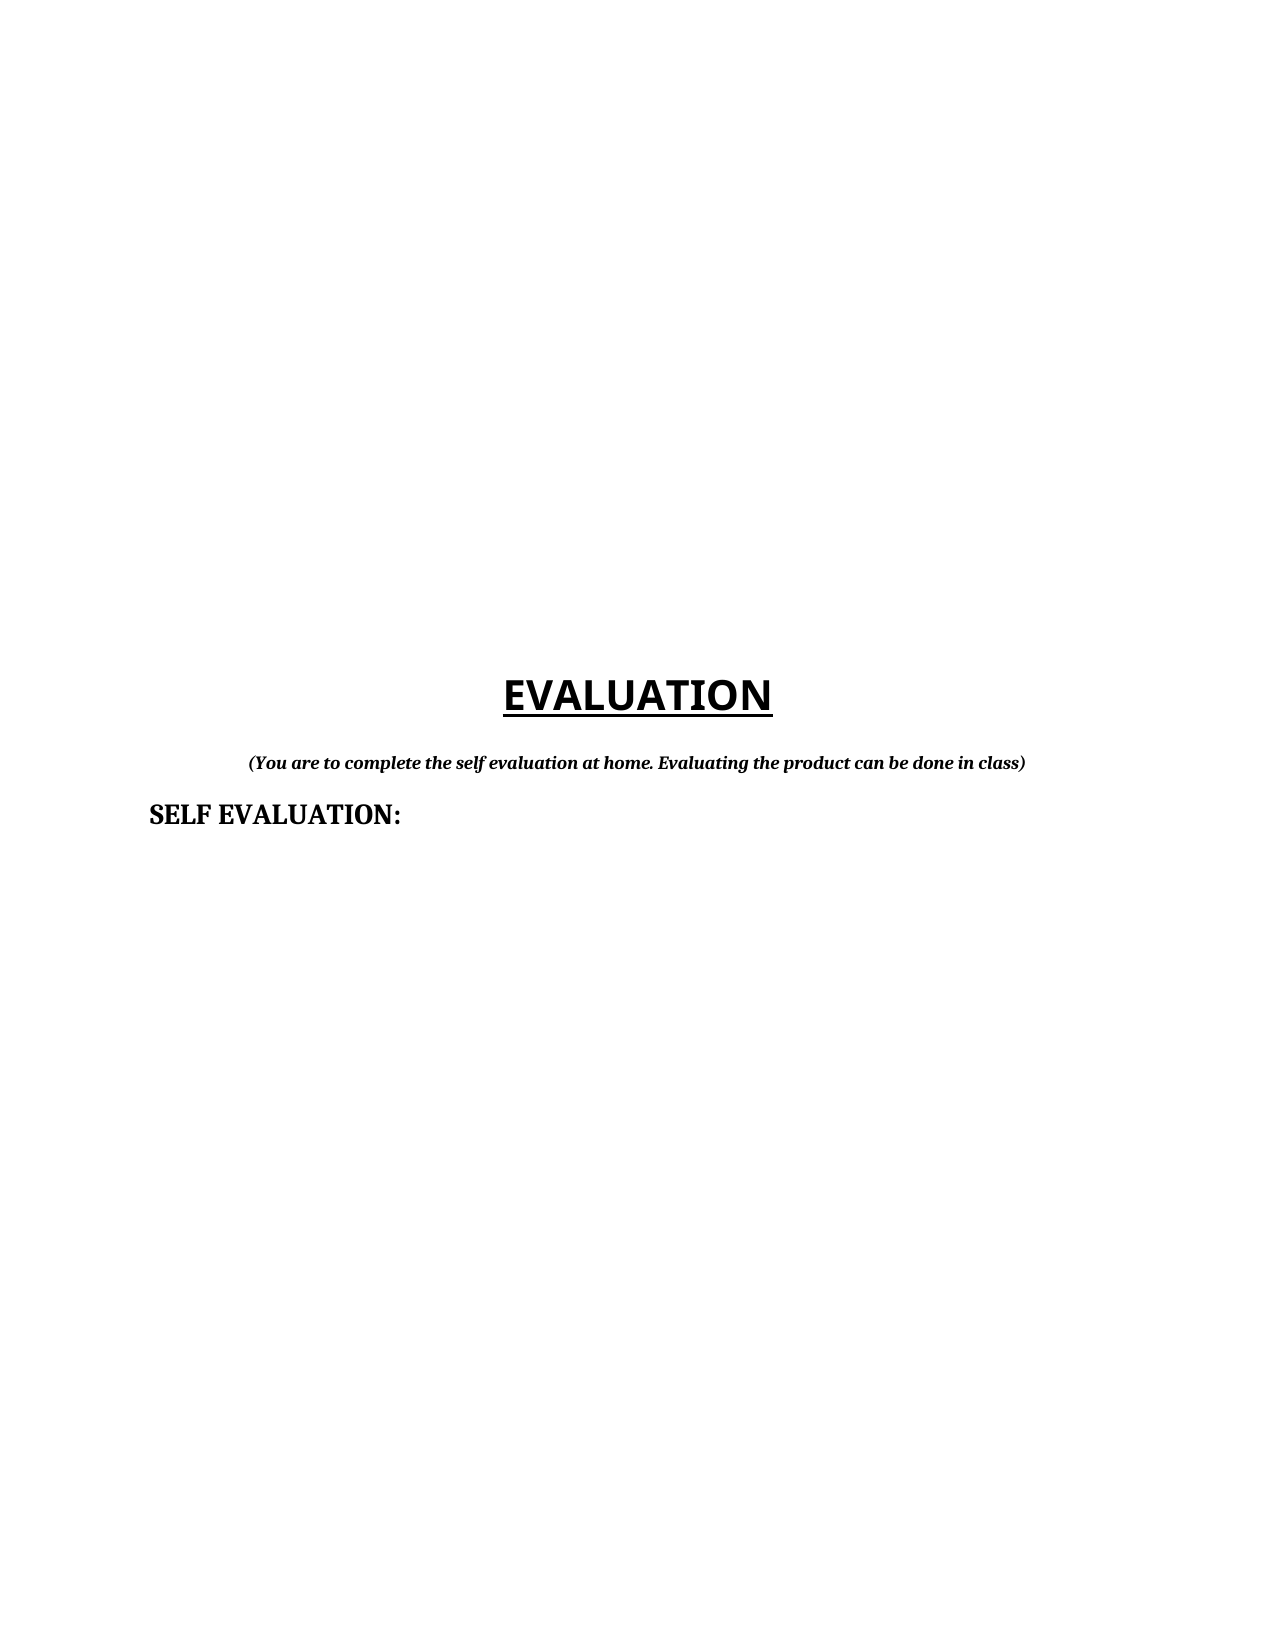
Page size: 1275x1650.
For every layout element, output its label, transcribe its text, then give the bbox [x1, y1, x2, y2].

text EVALUATION [150, 666, 1125, 723]
text SELF EVALUATION: [150, 798, 1125, 831]
text (You are to complete the self evaluation at home. Evaluating the product can be done in class) [150, 752, 1125, 774]
